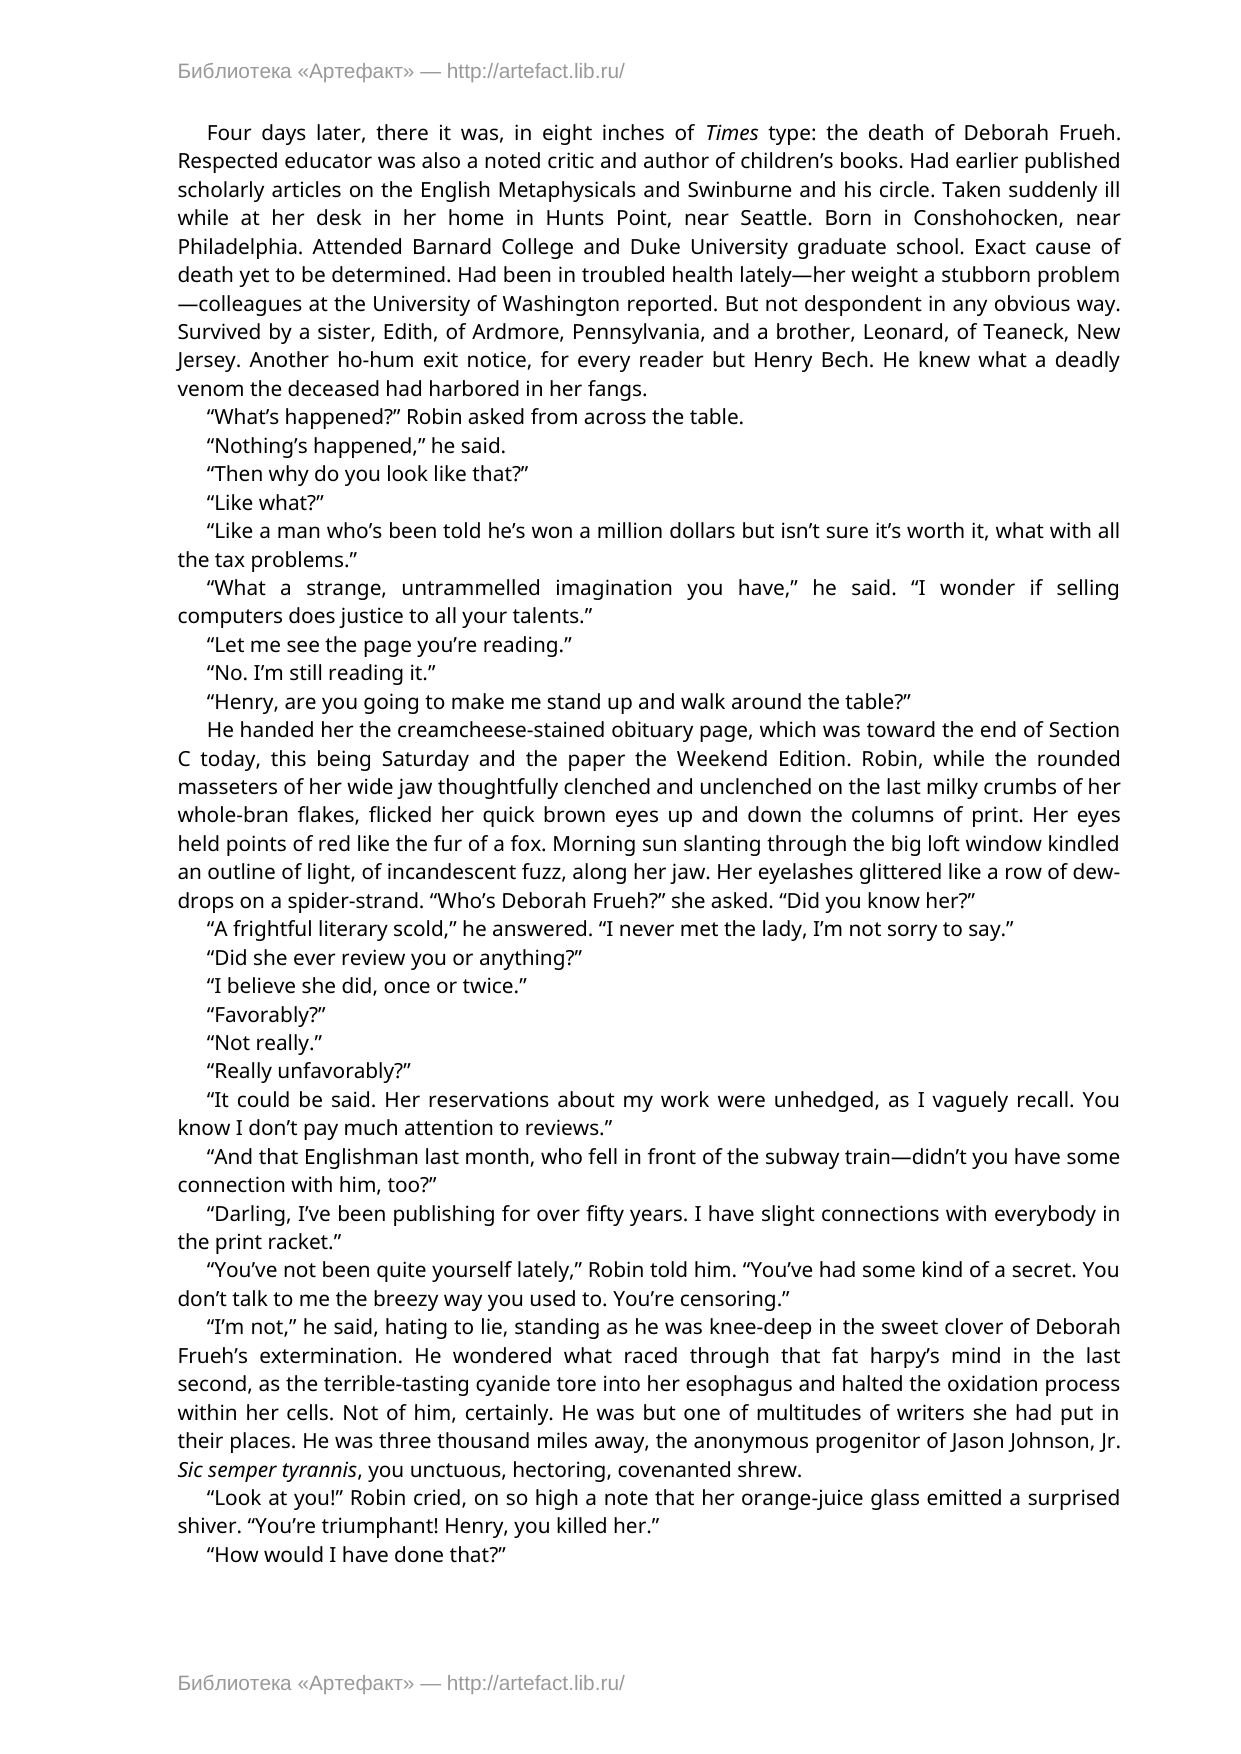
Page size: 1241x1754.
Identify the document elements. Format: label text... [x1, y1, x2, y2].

text “Like a man who’s been told he’s won a million dollars but isn’t sure it’s worth it, what with all the tax problems.” [177, 516, 1122, 573]
text “Nothing’s happened,” he said. [177, 431, 1122, 459]
text “Look at you!” Robin cried, on so high a note that her orange-juice glass emitted a surprised shiver. “You’re triumphant! Henry, you killed her.” [177, 1483, 1122, 1540]
text “What a strange, untrammelled imagination you have,” he said. “I wonder if selling computers does justice to all your talents.” [177, 573, 1122, 630]
text “And that Englishman last month, who fell in front of the subway train—didn’t you have some connection with him, too?” [177, 1142, 1122, 1199]
text “Did she ever review you or anything?” [177, 943, 1122, 971]
text “It could be said. Her reservations about my work were unhedged, as I vaguely recall. You know I don’t pay much attention to reviews.” [177, 1085, 1122, 1142]
text “Like what?” [177, 488, 1122, 516]
text “How would I have done that?” [177, 1540, 1122, 1568]
text “Not really.” [177, 1028, 1122, 1057]
text “Really unfavorably?” [177, 1057, 1122, 1085]
text “I believe she did, once or twice.” [177, 971, 1122, 1000]
text “Favorably?” [177, 1000, 1122, 1028]
text “Then why do you look like that?” [177, 459, 1122, 488]
text “Henry, are you going to make me stand up and walk around the table?” [177, 687, 1122, 715]
text “You’ve not been quite yourself lately,” Robin told him. “You’ve had some kind of a secret. You don’t talk to me the breezy way you used to. You’re censoring.” [177, 1256, 1122, 1312]
text “What’s happened?” Robin asked from across the table. [177, 402, 1122, 431]
text “Let me see the page you’re reading.” [177, 630, 1122, 658]
text He handed her the creamcheese-stained obituary page, which was toward the end of Section C today, this being Saturday and the paper the Weekend Edition. Robin, while the rounded masseters of her wide jaw thoughtfully clenched and unclenched on the last milky crumbs of her whole-bran flakes, flicked her quick brown eyes up and down the columns of print. Her eyes held points of red like the fur of a fox. Morning sun slanting through the big loft window kindled an outline of light, of incandescent fuzz, along her jaw. Her eyelashes glittered like a row of dew-drops on a spider-strand. “Who’s Deborah Frueh?” she asked. “Did you know her?” [177, 715, 1122, 914]
text “No. I’m still reading it.” [177, 658, 1122, 687]
text “Darling, I’ve been publishing for over fifty years. I have slight connections with everybody in the print racket.” [177, 1199, 1122, 1256]
text Four days later, there it was, in eight inches of Times type: the death of Deborah Frueh. Respected educator was also a noted critic and author of children’s books. Had earlier published scholarly articles on the English Metaphysicals and Swinburne and his circle. Taken suddenly ill while at her desk in her home in Hunts Point, near Seattle. Born in Conshohocken, near Philadelphia. Attended Barnard College and Duke University graduate school. Exact cause of death yet to be determined. Had been in troubled health lately—her weight a stubborn problem—colleagues at the University of Washington reported. But not despondent in any obvious way. Survived by a sister, Edith, of Ardmore, Pennsylvania, and a brother, Leonard, of Teaneck, New Jersey. Another ho-hum exit notice, for every reader but Henry Bech. He knew what a deadly venom the deceased had harbored in her fangs. [177, 118, 1122, 402]
text “A frightful literary scold,” he answered. “I never met the lady, I’m not sorry to say.” [177, 914, 1122, 943]
text “I’m not,” he said, hating to lie, standing as he was knee-deep in the sweet clover of Deborah Frueh’s extermination. He wondered what raced through that fat harpy’s mind in the last second, as the terrible-tasting cyanide tore into her esophagus and halted the oxidation process within her cells. Not of him, certainly. He was but one of multitudes of writers she had put in their places. He was three thousand miles away, the anonymous progenitor of Jason Johnson, Jr. Sic semper tyrannis, you unctuous, hectoring, covenanted shrew. [177, 1312, 1122, 1483]
